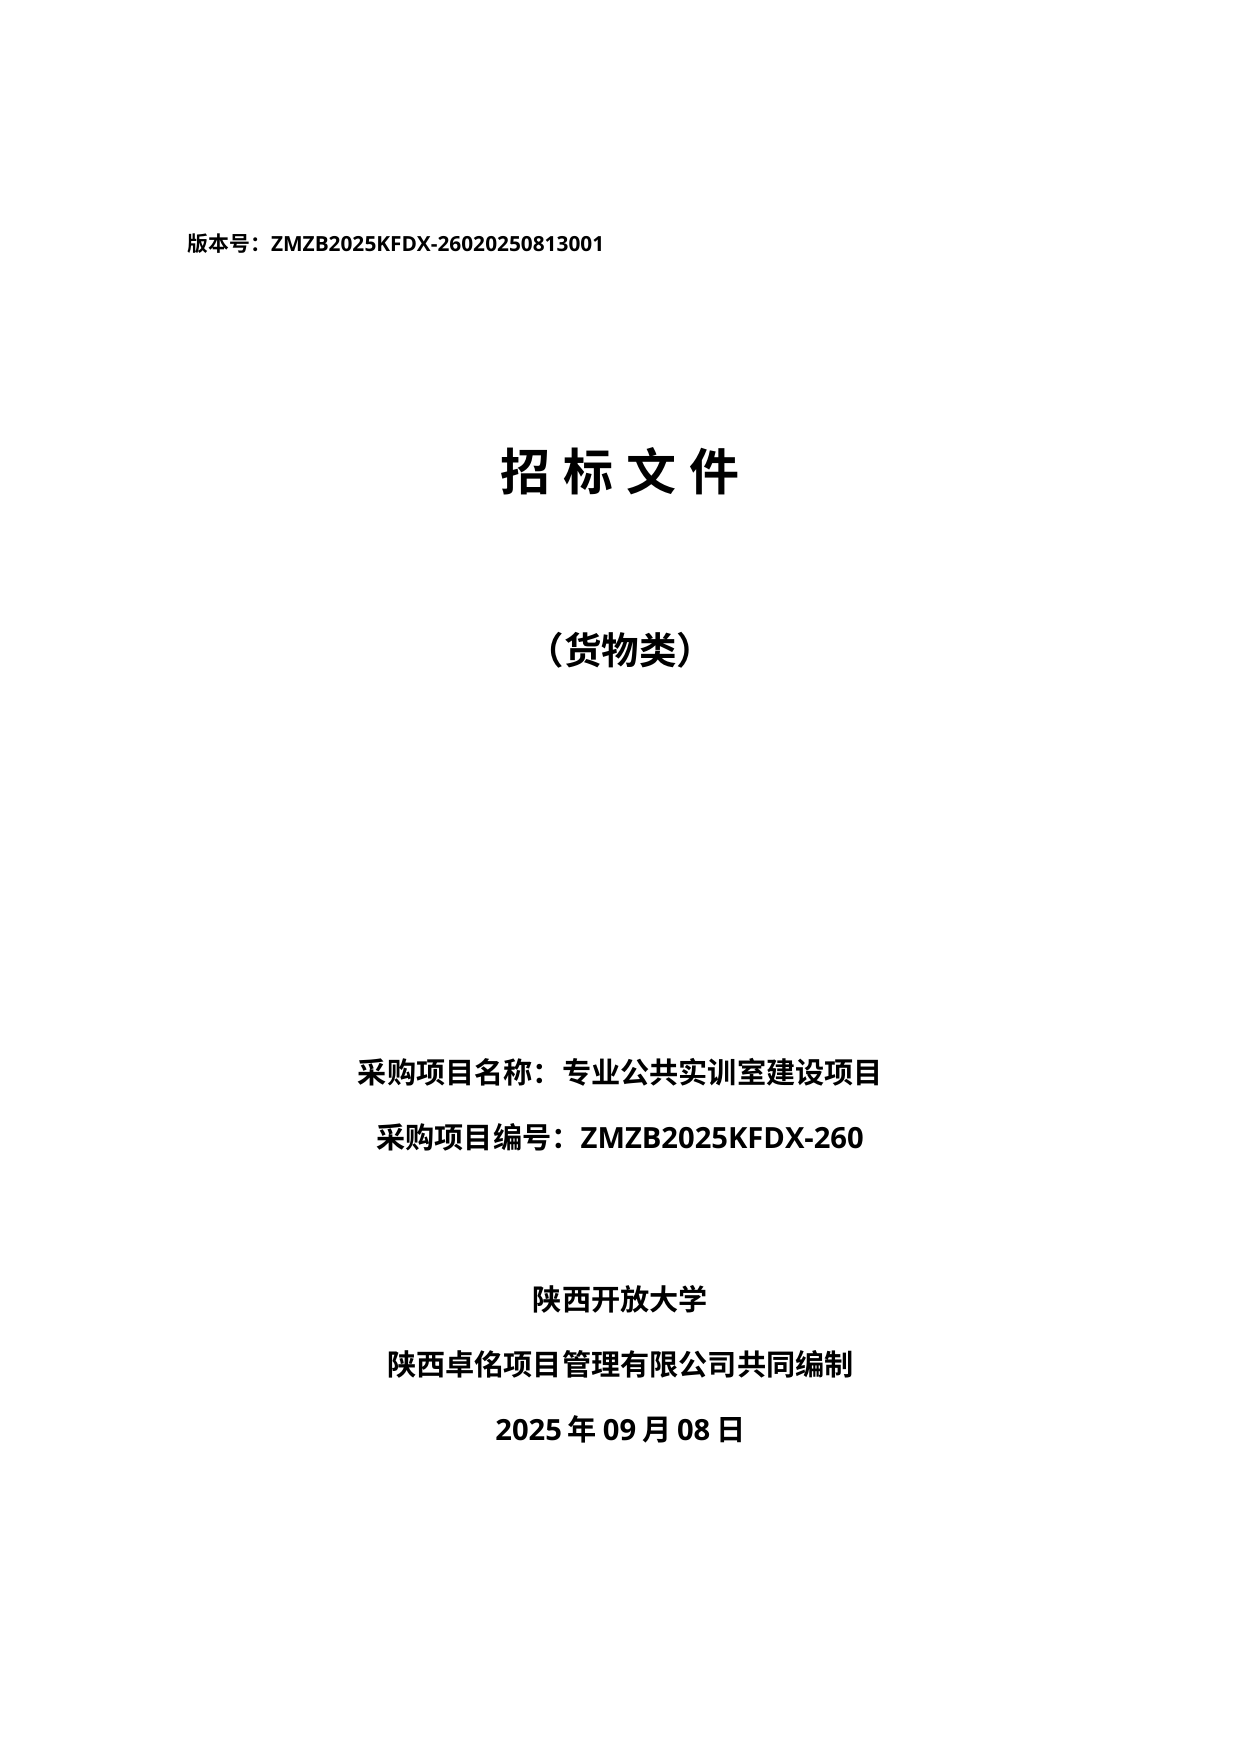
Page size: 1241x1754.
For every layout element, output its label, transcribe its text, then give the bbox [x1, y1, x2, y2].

text 招 标 文 件 [187, 422, 1053, 617]
text 陕西开放大学 [187, 1267, 1053, 1332]
text 采购项目名称：专业公共实训室建设项目 [187, 1039, 1053, 1104]
text 2025年09月08日 [187, 1397, 1053, 1462]
text 版本号：ZMZB2025KFDX-26020250813001 [187, 227, 1053, 422]
text 采购项目编号：ZMZB2025KFDX-260 [187, 1104, 1053, 1267]
text （货物类） [187, 617, 1053, 1039]
text 陕西卓佲项目管理有限公司共同编制 [187, 1332, 1053, 1397]
